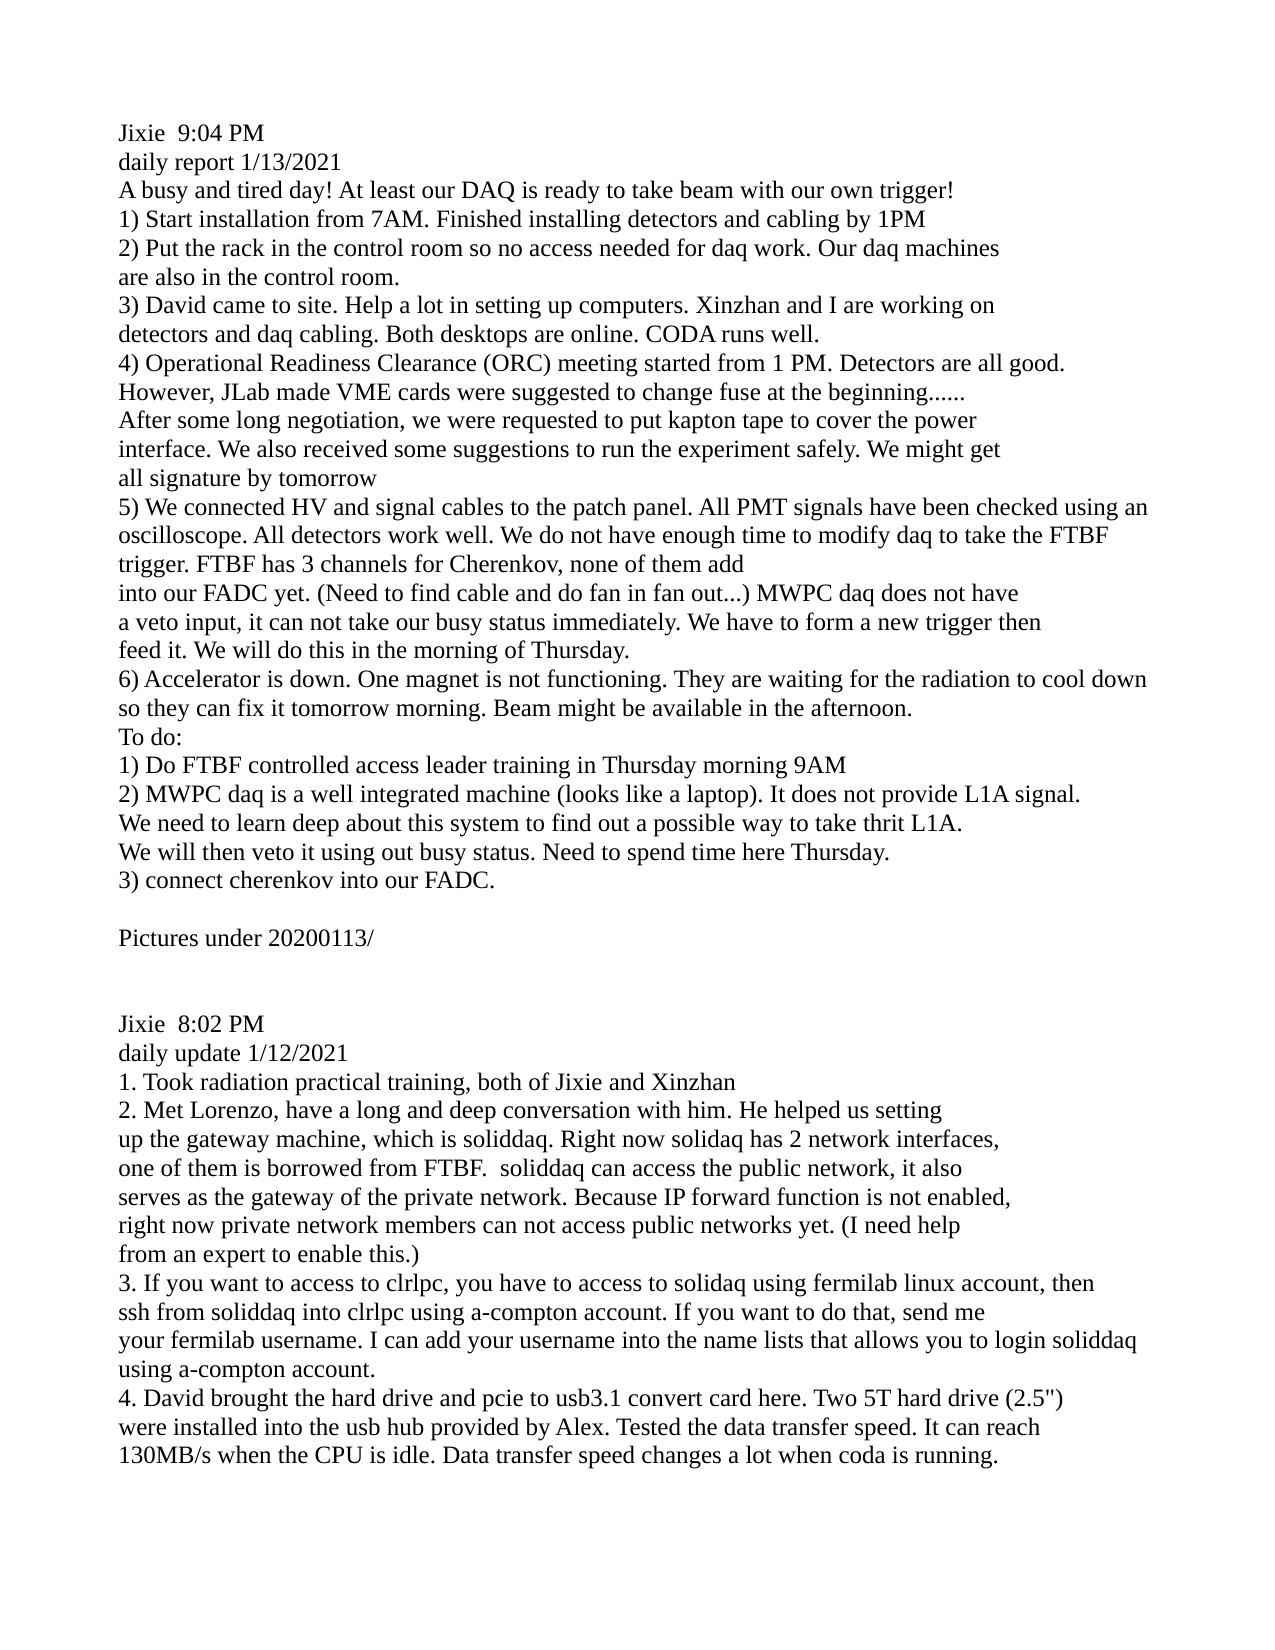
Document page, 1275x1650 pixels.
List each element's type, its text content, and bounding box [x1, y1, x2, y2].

text 130MB/s when the CPU is idle. Data transfer speed changes a lot when coda is running. [118, 1441, 1157, 1469]
text are also in the control room. [118, 262, 1157, 291]
text one of them is borrowed from FTBF. soliddaq can access the public network, it also [118, 1153, 1157, 1182]
text To do: [118, 722, 1157, 751]
text were installed into the usb hub provided by Alex. Tested the data transfer speed. It can reach [118, 1412, 1157, 1441]
text Jixie 8:02 PM [118, 1009, 1157, 1038]
text 2. Met Lorenzo, have a long and deep conversation with him. He helped us setting [118, 1096, 1157, 1124]
text 6) Accelerator is down. One magnet is not functioning. They are waiting for the radiation to cool down so they can fix it tomorrow morning. Beam might be available in the afternoon. [118, 664, 1157, 722]
text all signature by tomorrow [118, 463, 1157, 492]
text serves as the gateway of the private network. Because IP forward function is not enabled, [118, 1182, 1157, 1211]
text into our FADC yet. (Need to find cable and do fan in fan out...) MWPC daq does not have [118, 578, 1157, 607]
text Jixie 9:04 PM [118, 118, 1157, 147]
text feed it. We will do this in the morning of Thursday. [118, 636, 1157, 664]
text 2) MWPC daq is a well integrated machine (looks like a laptop). It does not provide L1A signal. [118, 779, 1157, 808]
text After some long negotiation, we were requested to put kapton tape to cover the power [118, 406, 1157, 434]
text Pictures under 20200113/ [118, 923, 1157, 952]
text up the gateway machine, which is soliddaq. Right now solidaq has 2 network interfaces, [118, 1124, 1157, 1153]
text 1) Do FTBF controlled access leader training in Thursday morning 9AM [118, 751, 1157, 779]
text ssh from soliddaq into clrlpc using a-compton account. If you want to do that, send me [118, 1297, 1157, 1326]
text 3) David came to site. Help a lot in setting up computers. Xinzhan and I are working on [118, 291, 1157, 319]
text 4. David brought the hard drive and pcie to usb3.1 convert card here. Two 5T hard drive (2.5") [118, 1383, 1157, 1412]
text from an expert to enable this.) [118, 1239, 1157, 1268]
text We will then veto it using out busy status. Need to spend time here Thursday. [118, 837, 1157, 866]
text However, JLab made VME cards were suggested to change fuse at the beginning...... [118, 377, 1157, 406]
text 1. Took radiation practical training, both of Jixie and Xinzhan [118, 1067, 1157, 1096]
text daily report 1/13/2021 [118, 147, 1157, 176]
text 3. If you want to access to clrlpc, you have to access to solidaq using fermilab linux account, then [118, 1268, 1157, 1297]
text right now private network members can not access public networks yet. (I need help [118, 1211, 1157, 1239]
text a veto input, it can not take our busy status immediately. We have to form a new trigger then [118, 607, 1157, 636]
text daily update 1/12/2021 [118, 1038, 1157, 1067]
text We need to learn deep about this system to find out a possible way to take thrit L1A. [118, 808, 1157, 837]
text your fermilab username. I can add your username into the name lists that allows you to login soliddaq using a-compton account. [118, 1326, 1157, 1383]
text 3) connect cherenkov into our FADC. [118, 866, 1157, 894]
text 4) Operational Readiness Clearance (ORC) meeting started from 1 PM. Detectors are all good. [118, 348, 1157, 377]
text 2) Put the rack in the control room so no access needed for daq work. Our daq machines [118, 233, 1157, 262]
text 1) Start installation from 7AM. Finished installing detectors and cabling by 1PM [118, 204, 1157, 233]
text interface. We also received some suggestions to run the experiment safely. We might get [118, 434, 1157, 463]
text 5) We connected HV and signal cables to the patch panel. All PMT signals have been checked using an oscilloscope. All detectors work well. We do not have enough time to modify daq to take the FTBF trigger. FTBF has 3 channels for Cherenkov, none of them add [118, 492, 1157, 578]
text A busy and tired day! At least our DAQ is ready to take beam with our own trigger! [118, 176, 1157, 204]
text detectors and daq cabling. Both desktops are online. CODA runs well. [118, 319, 1157, 348]
